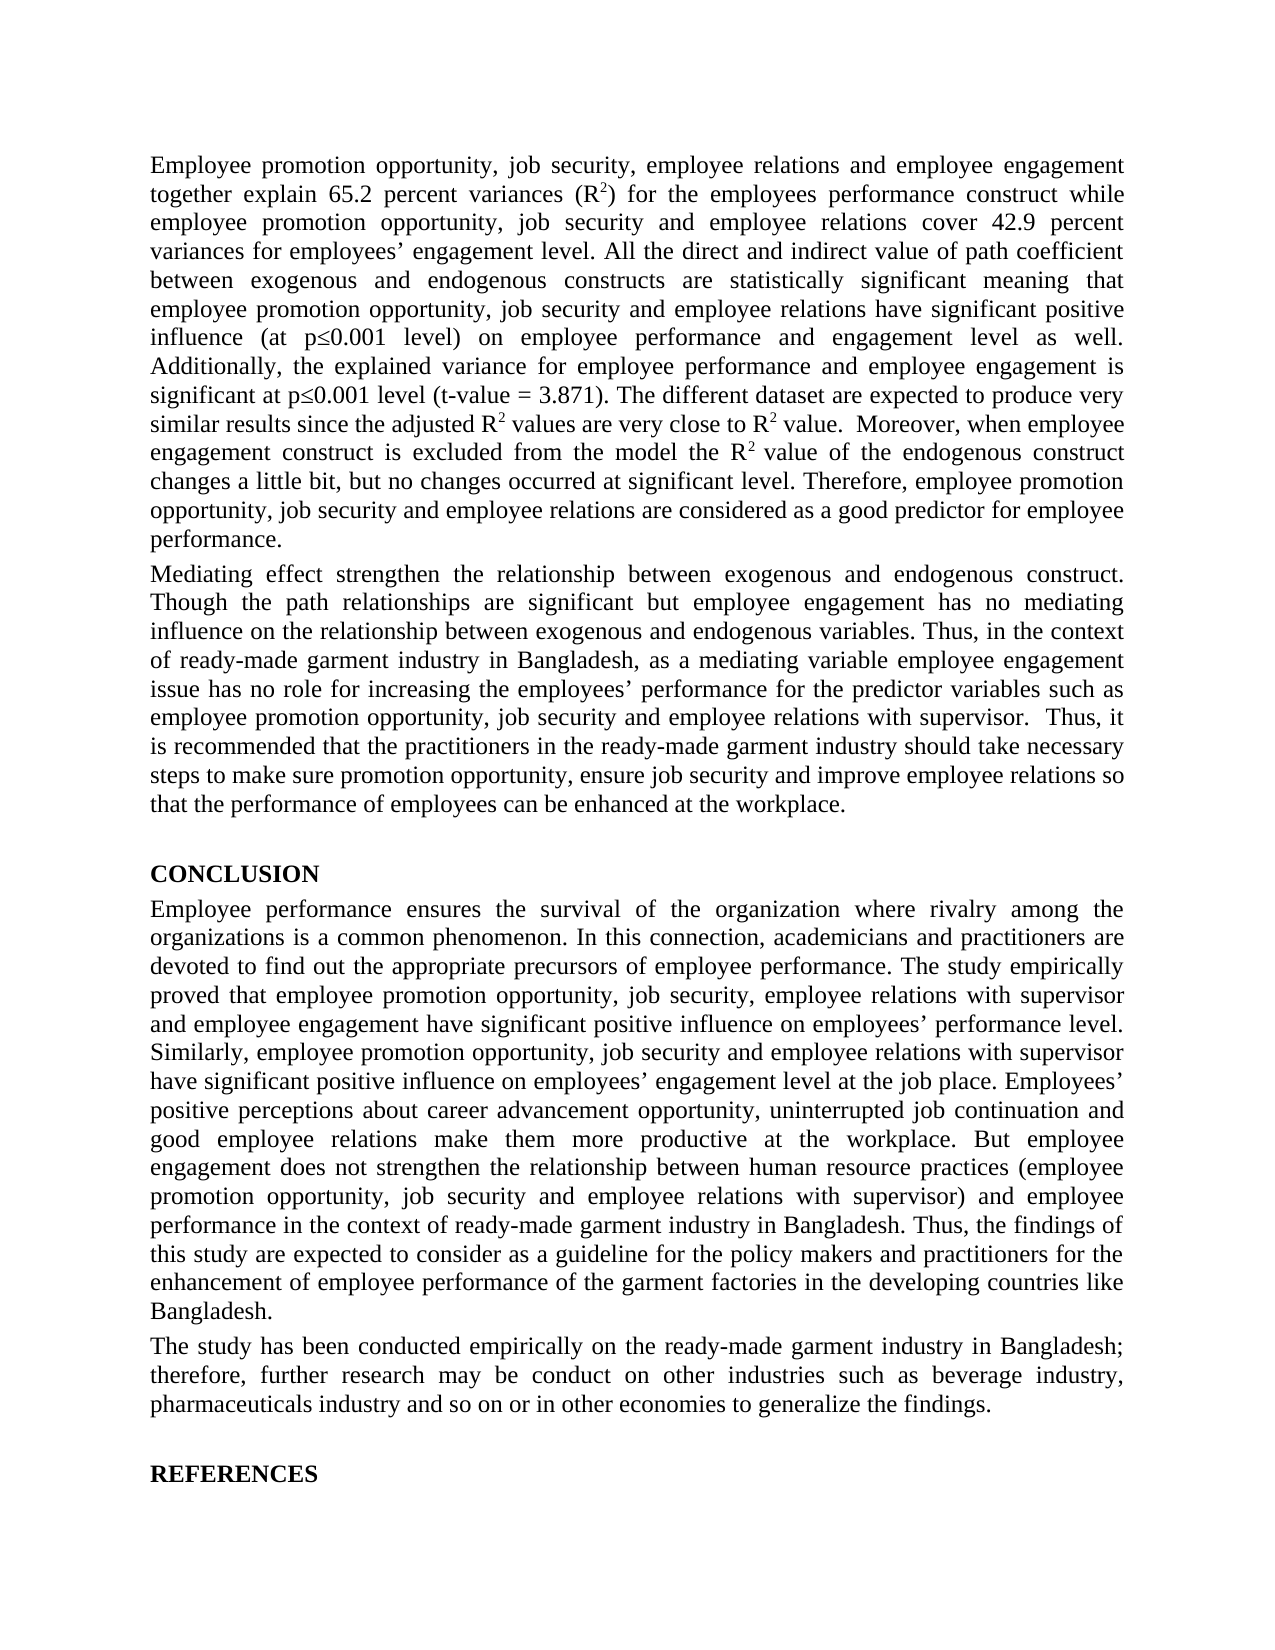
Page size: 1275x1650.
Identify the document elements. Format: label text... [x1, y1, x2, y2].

text CONCLUSION [150, 859, 1125, 887]
text Employee performance ensures the survival of the organization where rivalry among the organizations is a common phenomenon. In this connection, academicians and practitioners are devoted to find out the appropriate precursors of employee performance. The study empirically proved that employee promotion opportunity, job security, employee relations with supervisor and employee engagement have significant positive influence on employees’ performance level. Similarly, employee promotion opportunity, job security and employee relations with supervisor have significant positive influence on employees’ engagement level at the job place. Employees’ positive perceptions about career advancement opportunity, uninterrupted job continuation and good employee relations make them more productive at the workplace. But employee engagement does not strengthen the relationship between human resource practices (employee promotion opportunity, job security and employee relations with supervisor) and employee performance in the context of ready-made garment industry in Bangladesh. Thus, the findings of this study are expected to consider as a guideline for the policy makers and practitioners for the enhancement of employee performance of the garment factories in the developing countries like Bangladesh. [150, 894, 1125, 1325]
text Employee promotion opportunity, job security, employee relations and employee engagement together explain 65.2 percent variances (R2) for the employees performance construct while employee promotion opportunity, job security and employee relations cover 42.9 percent variances for employees’ engagement level. All the direct and indirect value of path coefficient between exogenous and endogenous constructs are statistically significant meaning that employee promotion opportunity, job security and employee relations have significant positive influence (at p≤0.001 level) on employee performance and engagement level as well. Additionally, the explained variance for employee performance and employee engagement is significant at p≤0.001 level (t-value = 3.871). The different dataset are expected to produce very similar results since the adjusted R2 values are very close to R2 value. Moreover, when employee engagement construct is excluded from the model the R2 value of the endogenous construct changes a little bit, but no changes occurred at significant level. Therefore, employee promotion opportunity, job security and employee relations are considered as a good predictor for employee performance. [150, 150, 1125, 552]
text The study has been conducted empirically on the ready-made garment industry in Bangladesh; therefore, further research may be conduct on other industries such as beverage industry, pharmaceuticals industry and so on or in other economies to generalize the findings. [150, 1331, 1125, 1417]
text REFERENCES [150, 1459, 1125, 1487]
text Mediating effect strengthen the relationship between exogenous and endogenous construct. Though the path relationships are significant but employee engagement has no mediating influence on the relationship between exogenous and endogenous variables. Thus, in the context of ready-made garment industry in Bangladesh, as a mediating variable employee engagement issue has no role for increasing the employees’ performance for the predictor variables such as employee promotion opportunity, job security and employee relations with supervisor. Thus, it is recommended that the practitioners in the ready-made garment industry should take necessary steps to make sure promotion opportunity, ensure job security and improve employee relations so that the performance of employees can be enhanced at the workplace. [150, 559, 1125, 817]
